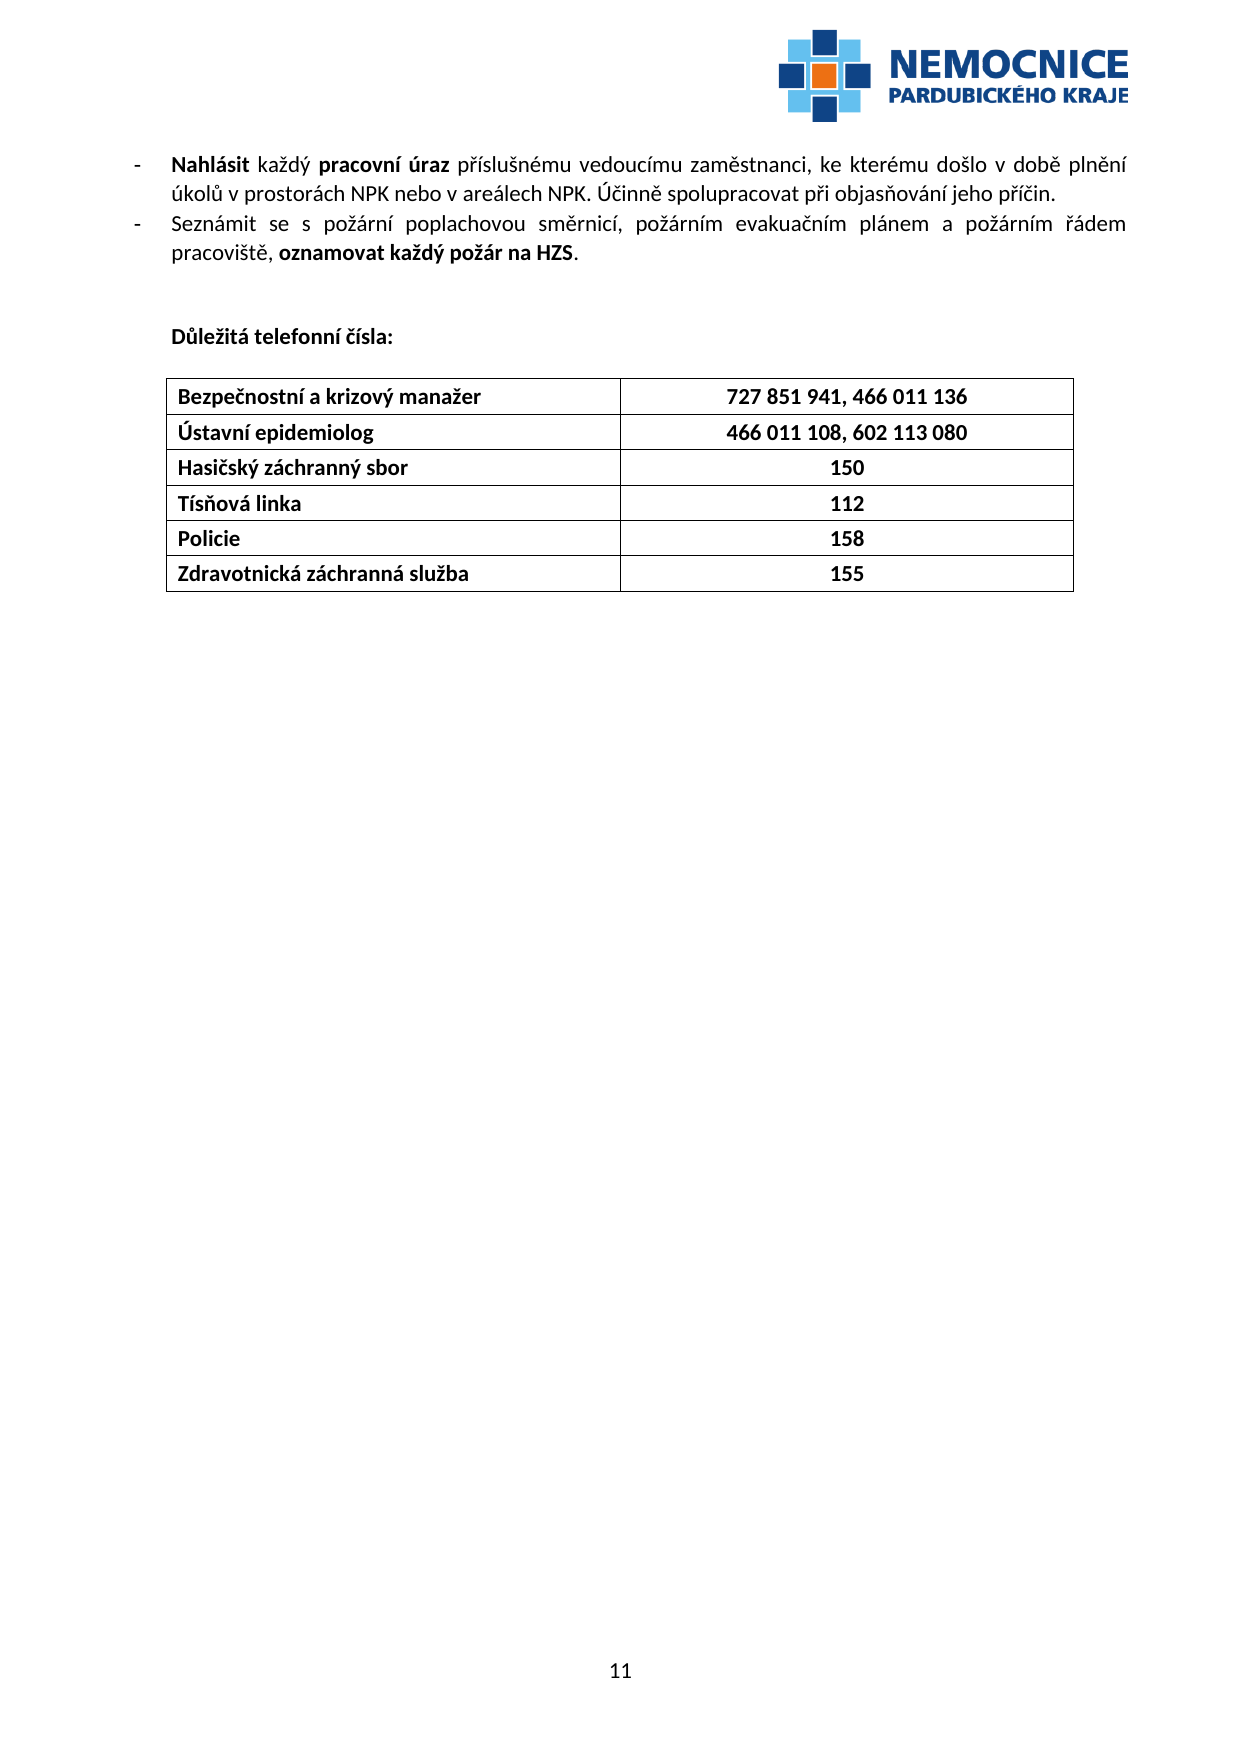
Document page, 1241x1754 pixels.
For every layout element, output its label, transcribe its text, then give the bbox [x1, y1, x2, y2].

table_cell Hasičský záchranný sbor [167, 450, 620, 484]
text Důležitá telefonní čísla: [171, 322, 1128, 350]
table_cell Tísňová linka [167, 486, 620, 520]
picture [777, 28, 1128, 123]
table_cell 112 [621, 486, 1073, 520]
list Nahlásit každý pracovní úraz příslušnému vedoucímu zaměstnanci, ke kterému došlo v době plnění úkolů v prostorách NPK nebo v areálech NPK. Účinně spolupracovat při objasňování jeho příčin. [134, 148, 1128, 207]
list Seznámit se s požární poplachovou směrnicí, požárním evakuačním plánem a požárním řádem pracoviště, oznamovat každý požár na HZS. [134, 207, 1128, 266]
table_header 727 851 941, 466 011 136 [621, 379, 1073, 414]
table_cell Ústavní epidemiolog [167, 415, 620, 449]
table_cell 150 [621, 450, 1073, 484]
table_cell Zdravotnická záchranná služba [167, 556, 620, 591]
table_cell 155 [621, 556, 1073, 591]
table_header Bezpečnostní a krizový manažer [167, 379, 620, 414]
table_cell 158 [621, 521, 1073, 555]
table_cell Policie [167, 521, 620, 555]
table_cell 466 011 108, 602 113 080 [621, 415, 1073, 449]
